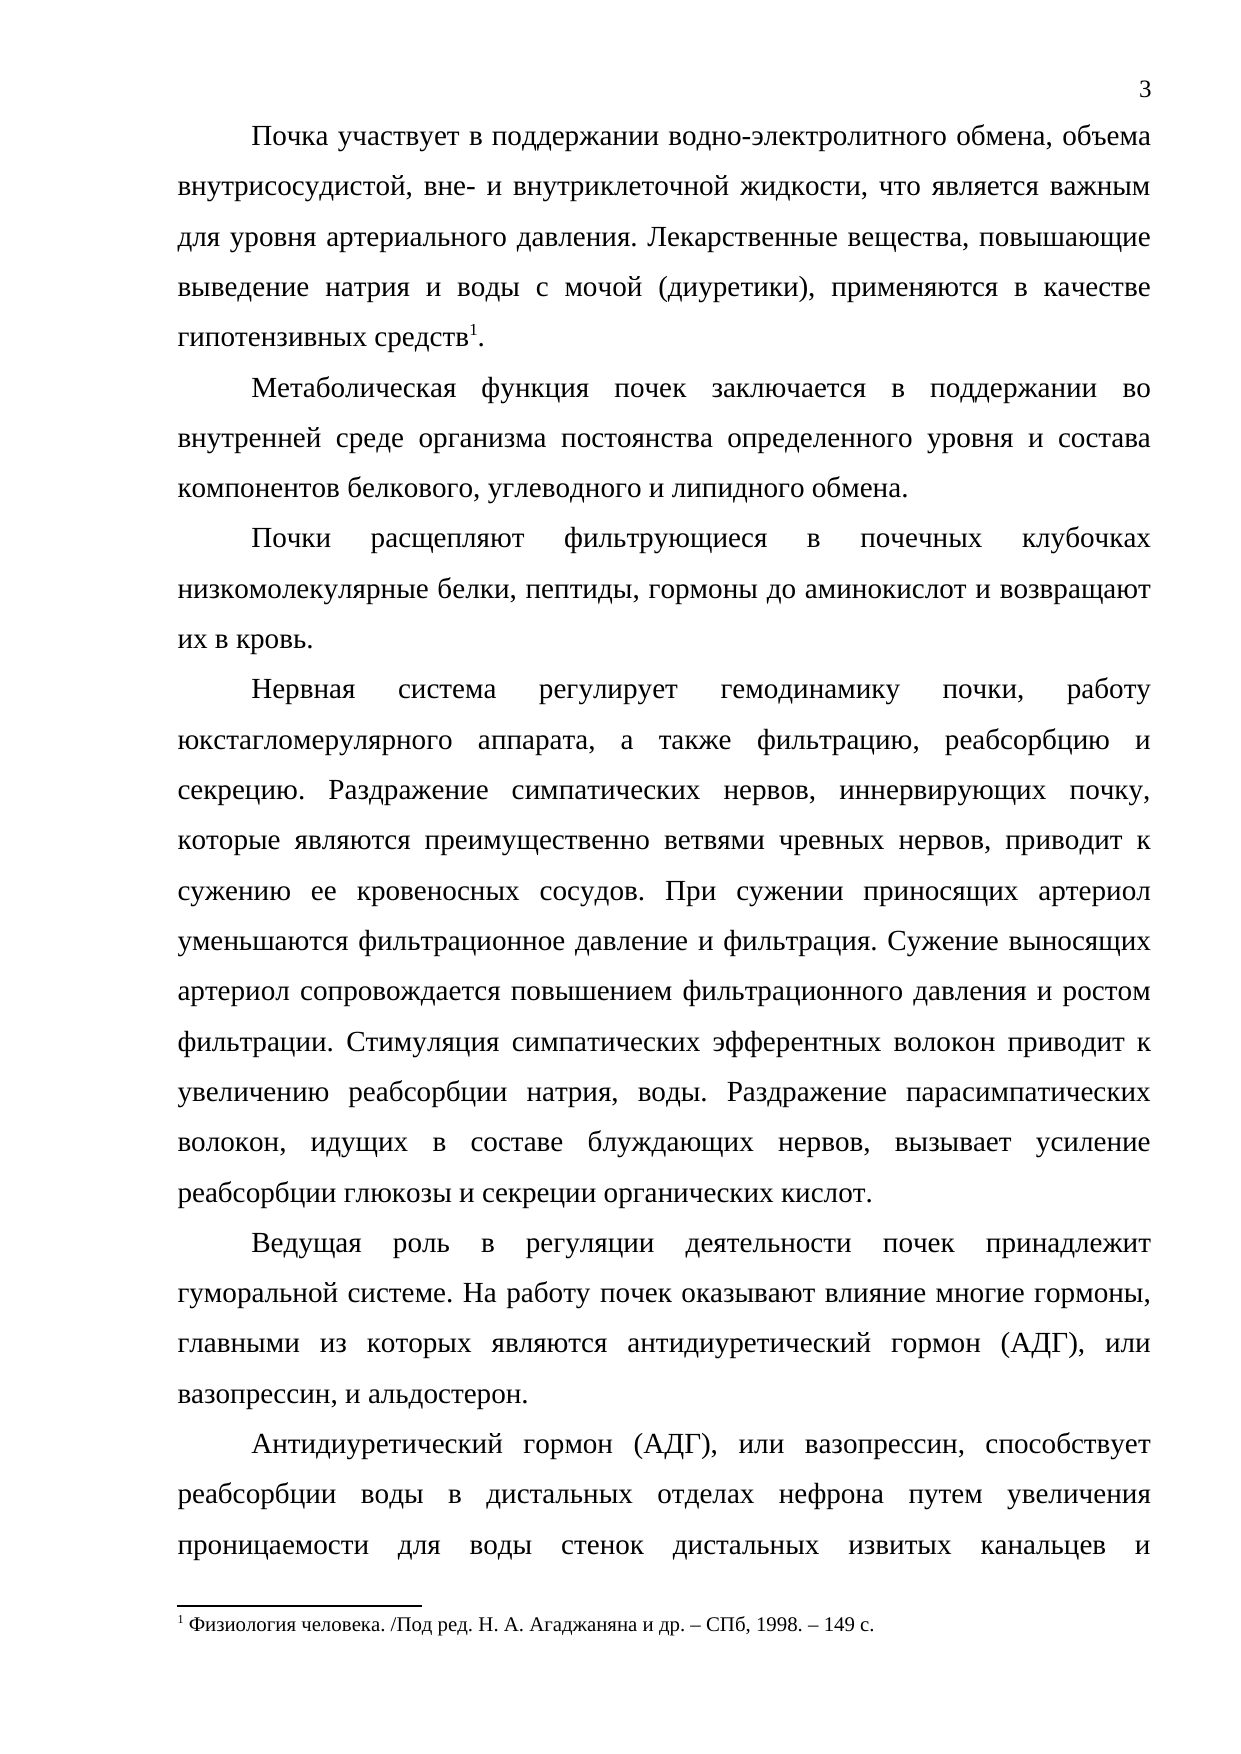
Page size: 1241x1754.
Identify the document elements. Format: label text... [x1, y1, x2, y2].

text Метаболическая функция почек заключается в поддержании во внутренней среде организма постоянства определенного уровня и состава компонентов белкового, углеводного и липидного обмена. [177, 370, 1152, 504]
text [177, 1426, 1152, 1560]
text Ведущая роль в регуляции деятельности почек принадлежит гуморальной системе. На работу почек оказывают влияние многие гормоны, главными из которых являются антидиуретический гормон (АДГ), или вазопрессин, и альдостерон. [177, 1225, 1152, 1409]
text Нервная система регулирует гемодинамику почки, работу юкстагломерулярного аппарата, а также фильтрацию, реабсорбцию и секрецию. Раздражение симпатических нервов, иннервирующих почку, которые являются преимущественно ветвями чревных нервов, приводит к сужению ее кровеносных сосудов. При сужении приносящих артериол уменьшаются фильтрационное давление и фильтрация. Сужение выносящих артериол сопровождается повышением фильтрационного давления и ростом фильтрации. Стимуляция симпатических эфферентных волокон приводит к увеличению реабсорбции натрия, воды. Раздражение парасимпатических волокон, идущих в составе блуждающих нервов, вызывает усиление реабсорбции глюкозы и секреции органических кислот. [177, 672, 1152, 1208]
text Почка участвует в поддержании водно-электролитного обмена, объема внутрисосудистой, вне- и внутриклеточной жидкости, что является важным для уровня артериального давления. Лекарственные вещества, повышающие выведение натрия и воды с мочой (диуретики), применяются в качестве гипотензивных средств. [177, 118, 1152, 353]
text Почки расщепляют фильтрующиеся в почечных клубочках низкомолекулярные белки, пептиды, гормоны до аминокислот и возвращают их в кровь. [177, 521, 1152, 655]
